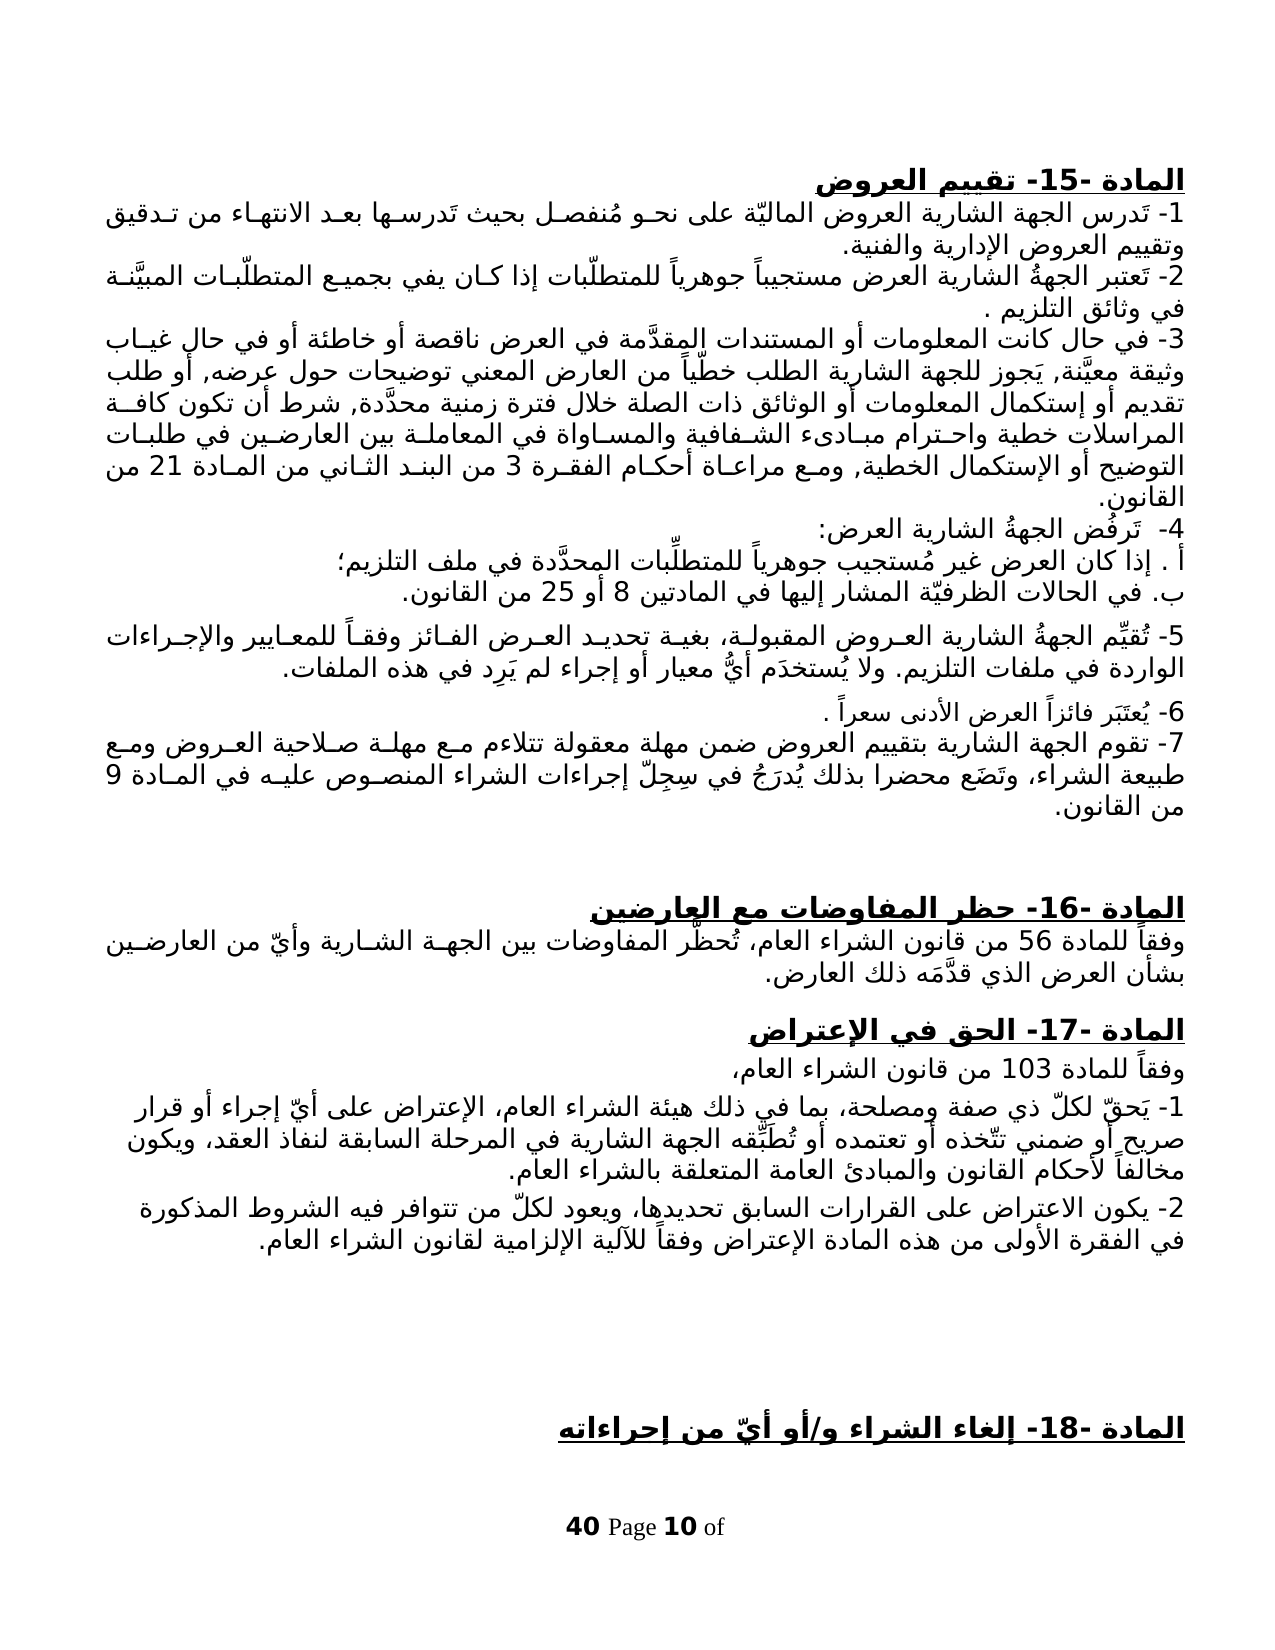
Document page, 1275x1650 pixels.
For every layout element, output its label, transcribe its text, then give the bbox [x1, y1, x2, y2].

text 7- تقوم الجهة الشارية بتقييم العروض ضمن مهلة معقولة تتلاءم مع مهلة صلاحية العروض ومع طبيعة الشراء، وتَضَع محضرا بذلك يُدرَجُ في سِجِلّ إجراءات الشراء المنصوص عليه في المادة 9 من القانون. [105, 728, 1185, 822]
text المادة -16- حظر المفاوضات مع العارضين [105, 891, 1185, 925]
text وفقاً للمادة 56 من قانون الشراء العام، تُحظَّر المفاوضات بين الجهة الشارية وأيّ من العارضين بشأن العرض الذي قدَّمَه ذلك العارض. [105, 925, 1185, 988]
text 2- يكون الاعتراض على القرارات السابق تحديدها، ويعود لكلّ من تتوافر فيه الشروط المذكورة في الفقرة الأولى من هذه المادة الإعتراض وفقاً للآلية الإلزامية لقانون الشراء العام. [105, 1192, 1185, 1256]
text المادة -15- تقييم العروض [105, 164, 1185, 198]
text وفقاً للمادة 103 من قانون الشراء العام، [105, 1054, 1185, 1085]
text 6- يُعتَبَر فائزاً العرض الأدنى سعراً . [105, 696, 1185, 728]
text ب. في الحالات الظرفيّة المشار إليها في المادتين 8 أو 25 من القانون. [105, 576, 1185, 608]
text 1- يَحقّ لكلّ ذي صفة ومصلحة، بما في ذلك هيئة الشراء العام، الإعتراض على أيّ إجراء أو قرار صريح أو ضمني تتّخذه أو تعتمده أو تُطَبِّقه الجهة الشارية في المرحلة السابقة لنفاذ العقد، ويكون مخالفاً لأحكام القانون والمبادئ العامة المتعلقة بالشراء العام. [105, 1092, 1185, 1186]
text 5- تُقيِّم الجهةُ الشارية العروض المقبولة، بغية تحديد العرض الفائز وفقاً للمعايير والإجراءات الواردة في ملفات التلزيم. ولا يُستخدَم أيُّ معيار أو إجراء لم يَرِد في هذه الملفات. [105, 620, 1185, 683]
text 1- تَدرس الجهة الشارية العروض الماليّة على نحو مُنفصل بحيث تَدرسها بعد الانتهاء من تدقيق وتقييم العروض الإدارية والفنية. [105, 198, 1185, 261]
text 2- تَعتبر الجهةُ الشارية العرض مستجيباً جوهرياً للمتطلّبات إذا كان يفي بجميع المتطلّبات المبيَّنة في وثائق التلزيم . [105, 261, 1185, 324]
text 3- في حال كانت المعلومات أو المستندات المقدَّمة في العرض ناقصة أو خاطئة أو في حال غياب وثيقة معيَّنة, يَجوز للجهة الشارية الطلب خطّياً من العارض المعني توضيحات حول عرضه, أو طلب تقديم أو إستكمال المعلومات أو الوثائق ذات الصلة خلال فترة زمنية محدَّدة, شرط أن تكون كافة المراسلات خطية واحترام مبادىء الشفافية والمساواة في المعاملة بين العارضين في طلبات التوضيح أو الإستكمال الخطية, ومع مراعاة أحكام الفقرة 3 من البند الثاني من المادة 21 من القانون. [105, 324, 1185, 513]
text المادة -18- إلغاء الشراء و/أو أيّ من إجراءاته [105, 1412, 1185, 1446]
text 4- تَرفُض الجهةُ الشارية العرض: [105, 513, 1185, 545]
text أ . إذا كان العرض غير مُستجيب جوهرياً للمتطلِّبات المحدَّدة في ملف التلزيم؛ [105, 545, 1185, 576]
text المادة -17- الحق في الإعتراض [105, 1013, 1185, 1047]
